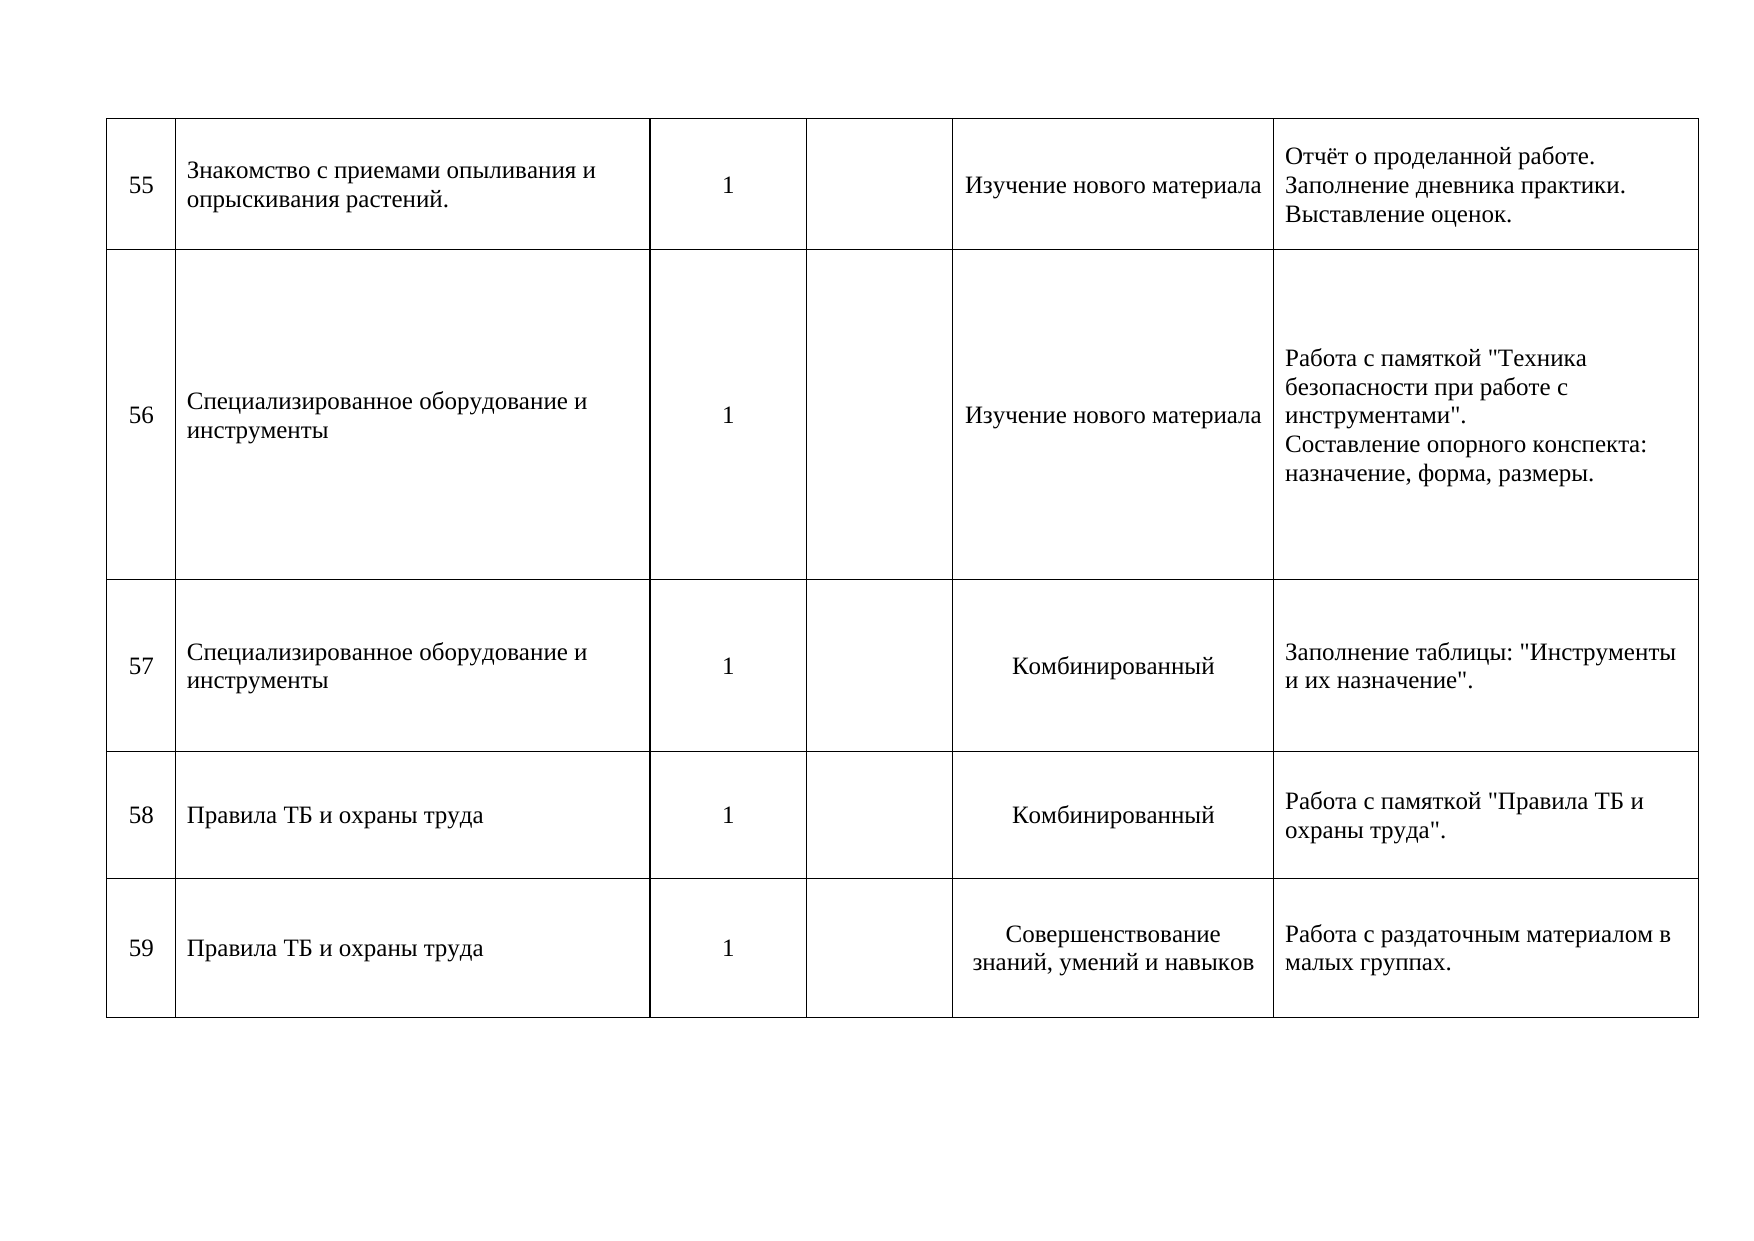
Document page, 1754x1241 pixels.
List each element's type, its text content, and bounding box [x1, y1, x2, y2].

table_cell Правила ТБ и охраны труда [176, 752, 649, 877]
table_cell 56 [107, 250, 175, 579]
table_cell Совершенствование знаний, умений и навыков [953, 879, 1273, 1017]
table_cell Изучение нового материала [953, 119, 1273, 249]
table_cell 58 [107, 752, 175, 877]
table_cell Работа с памяткой "Правила ТБ и охраны труда". [1274, 752, 1698, 877]
table_cell [807, 250, 952, 579]
table_cell Изучение нового материала [953, 250, 1273, 579]
table_cell Работа с раздаточным материалом в малых группах. [1274, 879, 1698, 1017]
table_cell 59 [107, 879, 175, 1017]
table_cell 55 [107, 119, 175, 249]
table_cell 1 [651, 580, 806, 751]
table_cell Заполнение таблицы: "Инструменты и их назначение". [1274, 580, 1698, 751]
table_cell 1 [651, 879, 806, 1017]
table_cell Комбинированный [953, 752, 1273, 877]
table_cell [807, 879, 952, 1017]
table_cell Правила ТБ и охраны труда [176, 879, 649, 1017]
table_cell 57 [107, 580, 175, 751]
table_cell [807, 752, 952, 877]
table_cell [807, 119, 952, 249]
table_cell Отчёт о проделанной работе. Заполнение дневника практики. Выставление оценок. [1274, 119, 1698, 249]
table_cell Специализированное оборудование и инструменты [176, 250, 649, 579]
table_cell 1 [651, 119, 806, 249]
table_cell 1 [651, 752, 806, 877]
table_cell Работа с памяткой "Техника безопасности при работе с инструментами". Составление опорного конспекта: назначение, форма, размеры. [1274, 250, 1698, 579]
table_cell Специализированное оборудование и инструменты [176, 580, 649, 751]
table_cell Знакомство с приемами опыливания и опрыскивания растений. [176, 119, 649, 249]
table_cell 1 [651, 250, 806, 579]
table_cell [807, 580, 952, 751]
table_cell Комбинированный [953, 580, 1273, 751]
